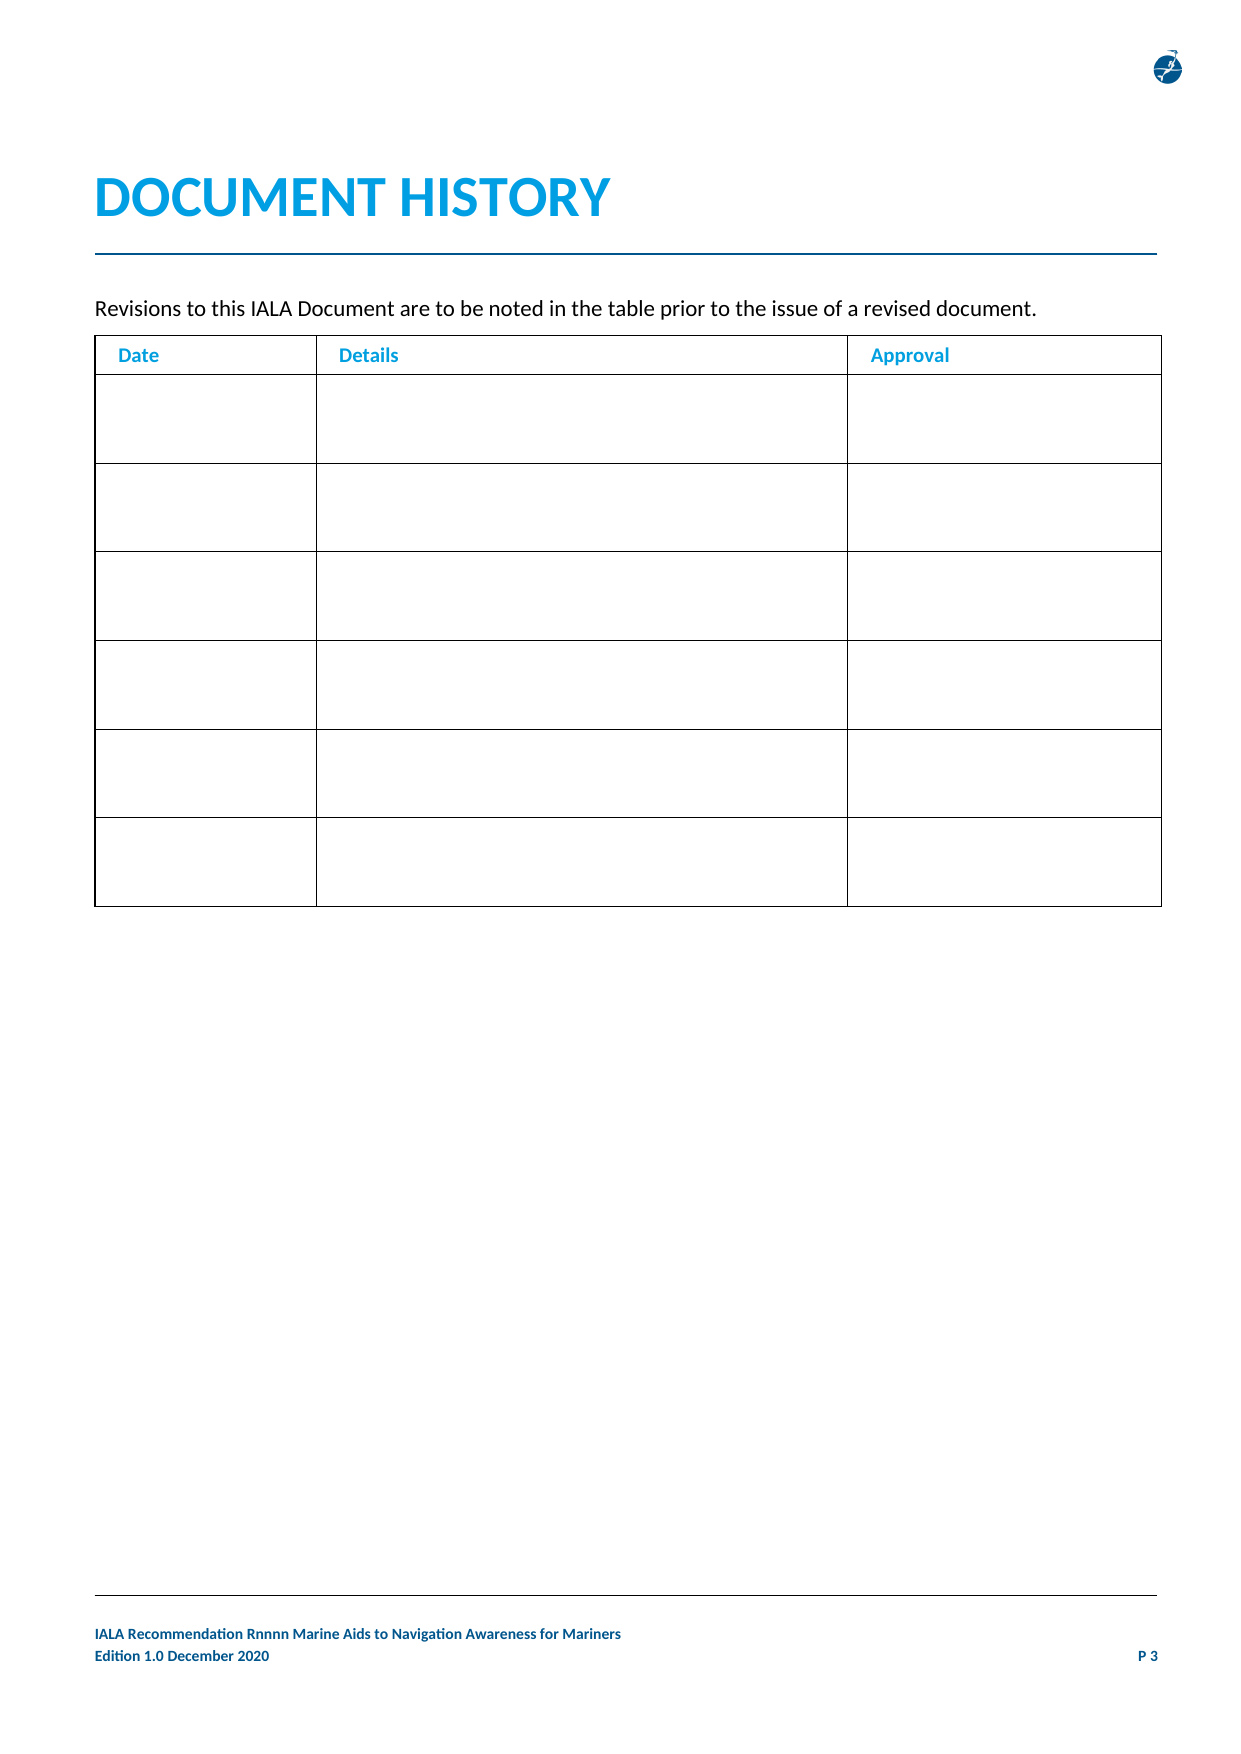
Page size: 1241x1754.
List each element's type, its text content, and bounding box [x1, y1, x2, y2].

table_cell [848, 641, 1161, 728]
table_cell [317, 730, 847, 817]
table_header Details [317, 336, 847, 374]
table_cell [317, 375, 847, 463]
table_cell [96, 552, 316, 640]
table_cell [848, 818, 1161, 906]
text Revisions to this IALA Document are to be noted in the table prior to the issue of a revised document. [94, 294, 1157, 322]
picture [1122, 0, 1241, 119]
table_cell [848, 375, 1161, 463]
table_cell [317, 641, 847, 728]
table_cell [317, 818, 847, 906]
table_cell [848, 730, 1161, 817]
table_cell [96, 375, 316, 463]
table_cell [848, 552, 1161, 640]
table_cell [317, 464, 847, 551]
table_header Date [96, 336, 316, 374]
table_cell [317, 552, 847, 640]
table_cell [96, 464, 316, 551]
table_cell [96, 818, 316, 906]
table_cell [848, 464, 1161, 551]
table_header Approval [848, 336, 1161, 374]
table_cell [96, 641, 316, 728]
table_cell [96, 730, 316, 817]
